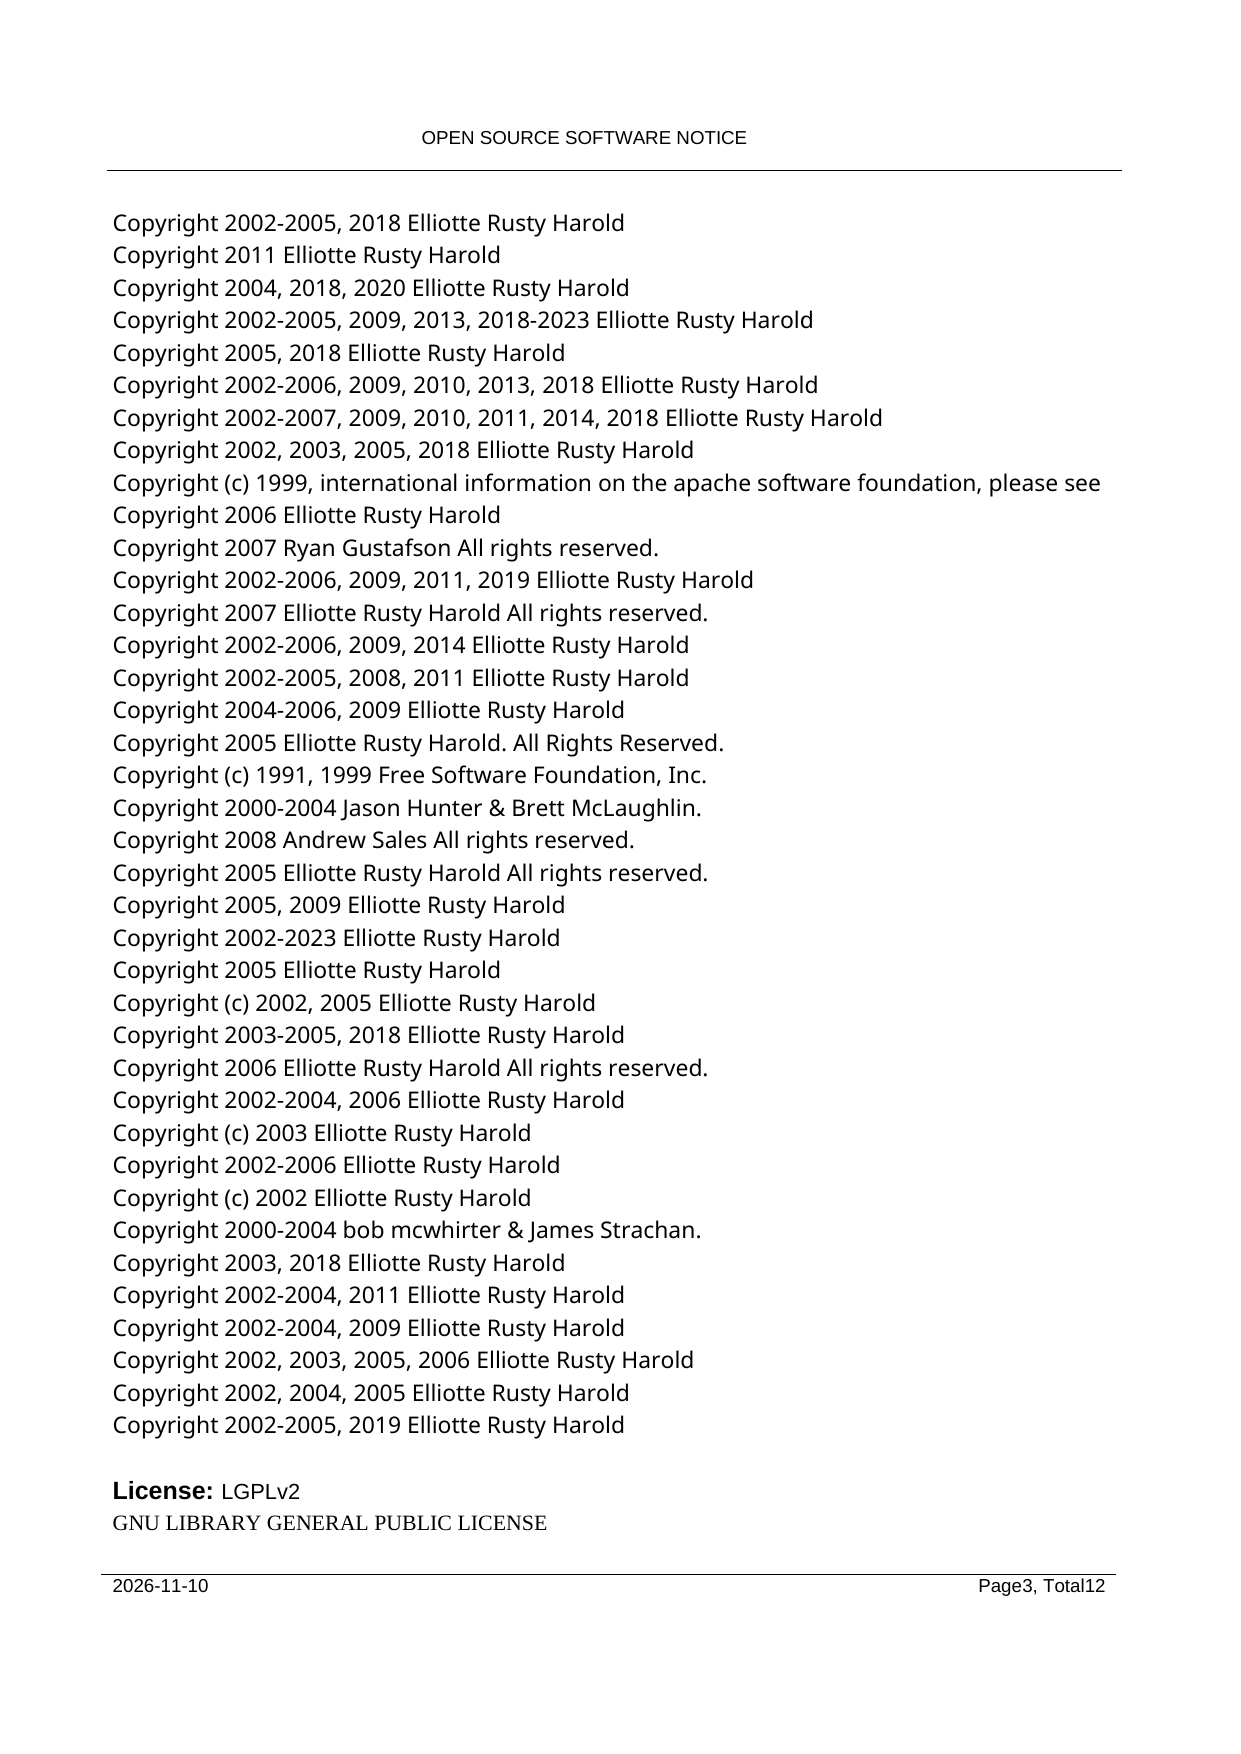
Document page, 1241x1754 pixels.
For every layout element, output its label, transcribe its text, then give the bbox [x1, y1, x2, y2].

text License: LGPLv2 [112, 1474, 1128, 1506]
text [112, 206, 1128, 1474]
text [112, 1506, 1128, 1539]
